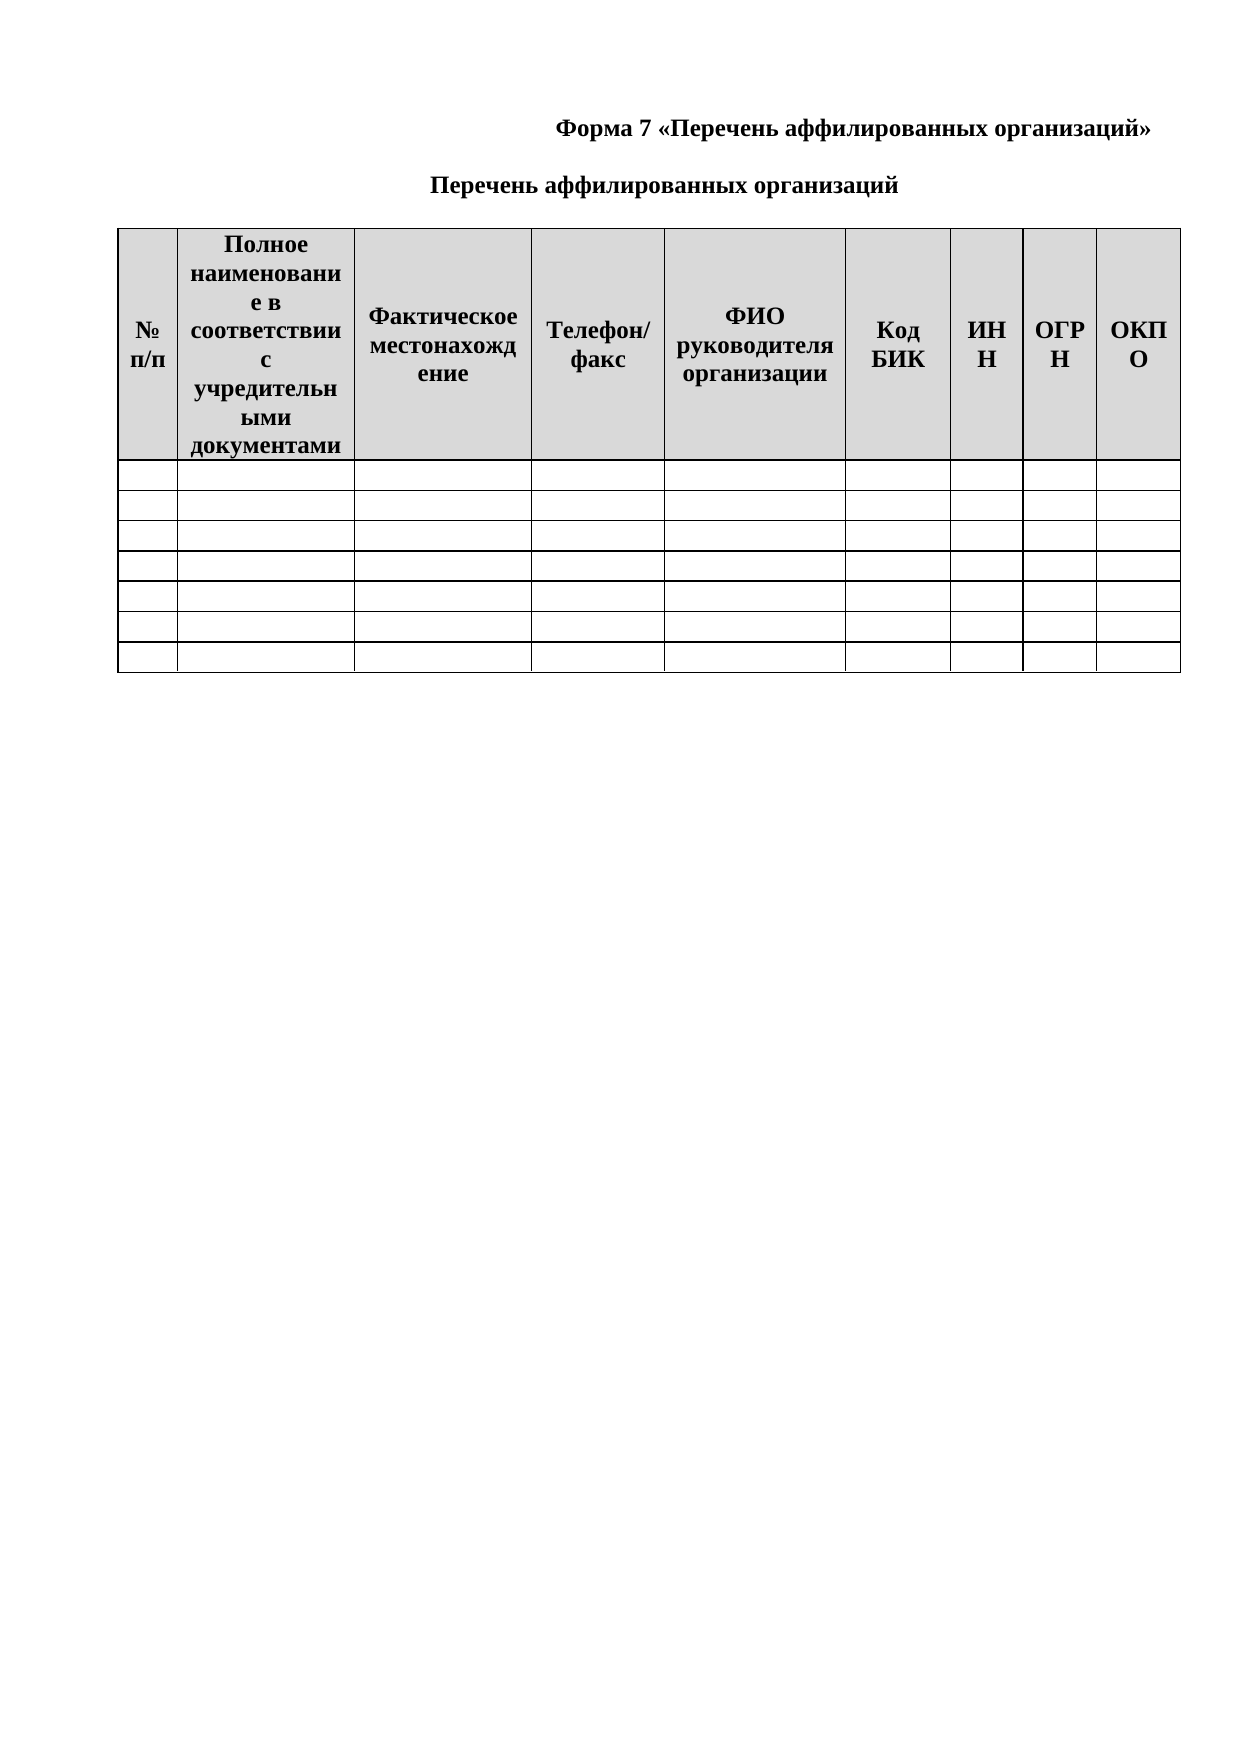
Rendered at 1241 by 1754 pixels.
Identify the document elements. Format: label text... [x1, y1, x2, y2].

table_cell [1024, 582, 1096, 611]
table_header № п/п [119, 229, 177, 459]
table_cell [951, 461, 1022, 489]
table_cell [178, 643, 354, 671]
table_cell [355, 521, 531, 550]
table_cell [119, 491, 177, 520]
table_header Фактическое местонахождение [355, 229, 531, 459]
table_cell [119, 612, 177, 641]
table_cell [532, 521, 664, 550]
table_cell [532, 612, 664, 641]
text Перечень аффилированных организаций [177, 170, 1152, 199]
table_cell [532, 491, 664, 520]
table_cell [355, 461, 531, 489]
table_cell [846, 491, 950, 520]
table_cell [1097, 521, 1180, 550]
table_cell [119, 643, 177, 671]
table_cell [846, 582, 950, 611]
table_header ОГРН [1024, 229, 1096, 459]
table_cell [665, 491, 845, 520]
table_cell [119, 461, 177, 489]
table_cell [665, 582, 845, 611]
table_cell [355, 643, 531, 671]
table_cell [178, 552, 354, 580]
table_cell [532, 643, 664, 671]
table_cell [1097, 461, 1180, 489]
table_cell [178, 521, 354, 550]
table_cell [355, 612, 531, 641]
table_cell [1024, 643, 1096, 671]
table_cell [846, 521, 950, 550]
table_cell [355, 552, 531, 580]
table_header Код БИК [846, 229, 950, 459]
table_cell [532, 582, 664, 611]
table_cell [532, 552, 664, 580]
table_cell [532, 461, 664, 489]
table_cell [1097, 612, 1180, 641]
table_cell [1024, 521, 1096, 550]
table_cell [1024, 552, 1096, 580]
table_cell [178, 491, 354, 520]
table_cell [355, 582, 531, 611]
table_cell [846, 643, 950, 671]
table_cell [665, 612, 845, 641]
table_cell [951, 643, 1022, 671]
table_cell [178, 612, 354, 641]
text Форма 7 «Перечень аффилированных организаций» [177, 113, 1152, 141]
table_cell [178, 461, 354, 489]
table_cell [119, 582, 177, 611]
table_cell [665, 552, 845, 580]
table_cell [951, 552, 1022, 580]
table_cell [1024, 461, 1096, 489]
table_header ФИО руководителя организации [665, 229, 845, 459]
table_cell [1097, 643, 1180, 671]
table_cell [119, 521, 177, 550]
table_cell [1097, 582, 1180, 611]
table_cell [846, 612, 950, 641]
table_cell [1097, 491, 1180, 520]
table_cell [951, 612, 1022, 641]
table_cell [665, 461, 845, 489]
table_cell [665, 521, 845, 550]
table_cell [665, 643, 845, 671]
table_header Полное наименование в соответствии с учредительными документами [178, 229, 354, 459]
table_cell [1097, 552, 1180, 580]
table_cell [951, 521, 1022, 550]
table_cell [1024, 612, 1096, 641]
table_cell [119, 552, 177, 580]
table_cell [355, 491, 531, 520]
table_header ОКПО [1097, 229, 1180, 459]
table_header Телефон/ факс [532, 229, 664, 459]
table_cell [178, 582, 354, 611]
table_header ИНН [951, 229, 1022, 459]
table_cell [951, 491, 1022, 520]
table_cell [951, 582, 1022, 611]
table_cell [1024, 491, 1096, 520]
table_cell [846, 552, 950, 580]
table_cell [846, 461, 950, 489]
